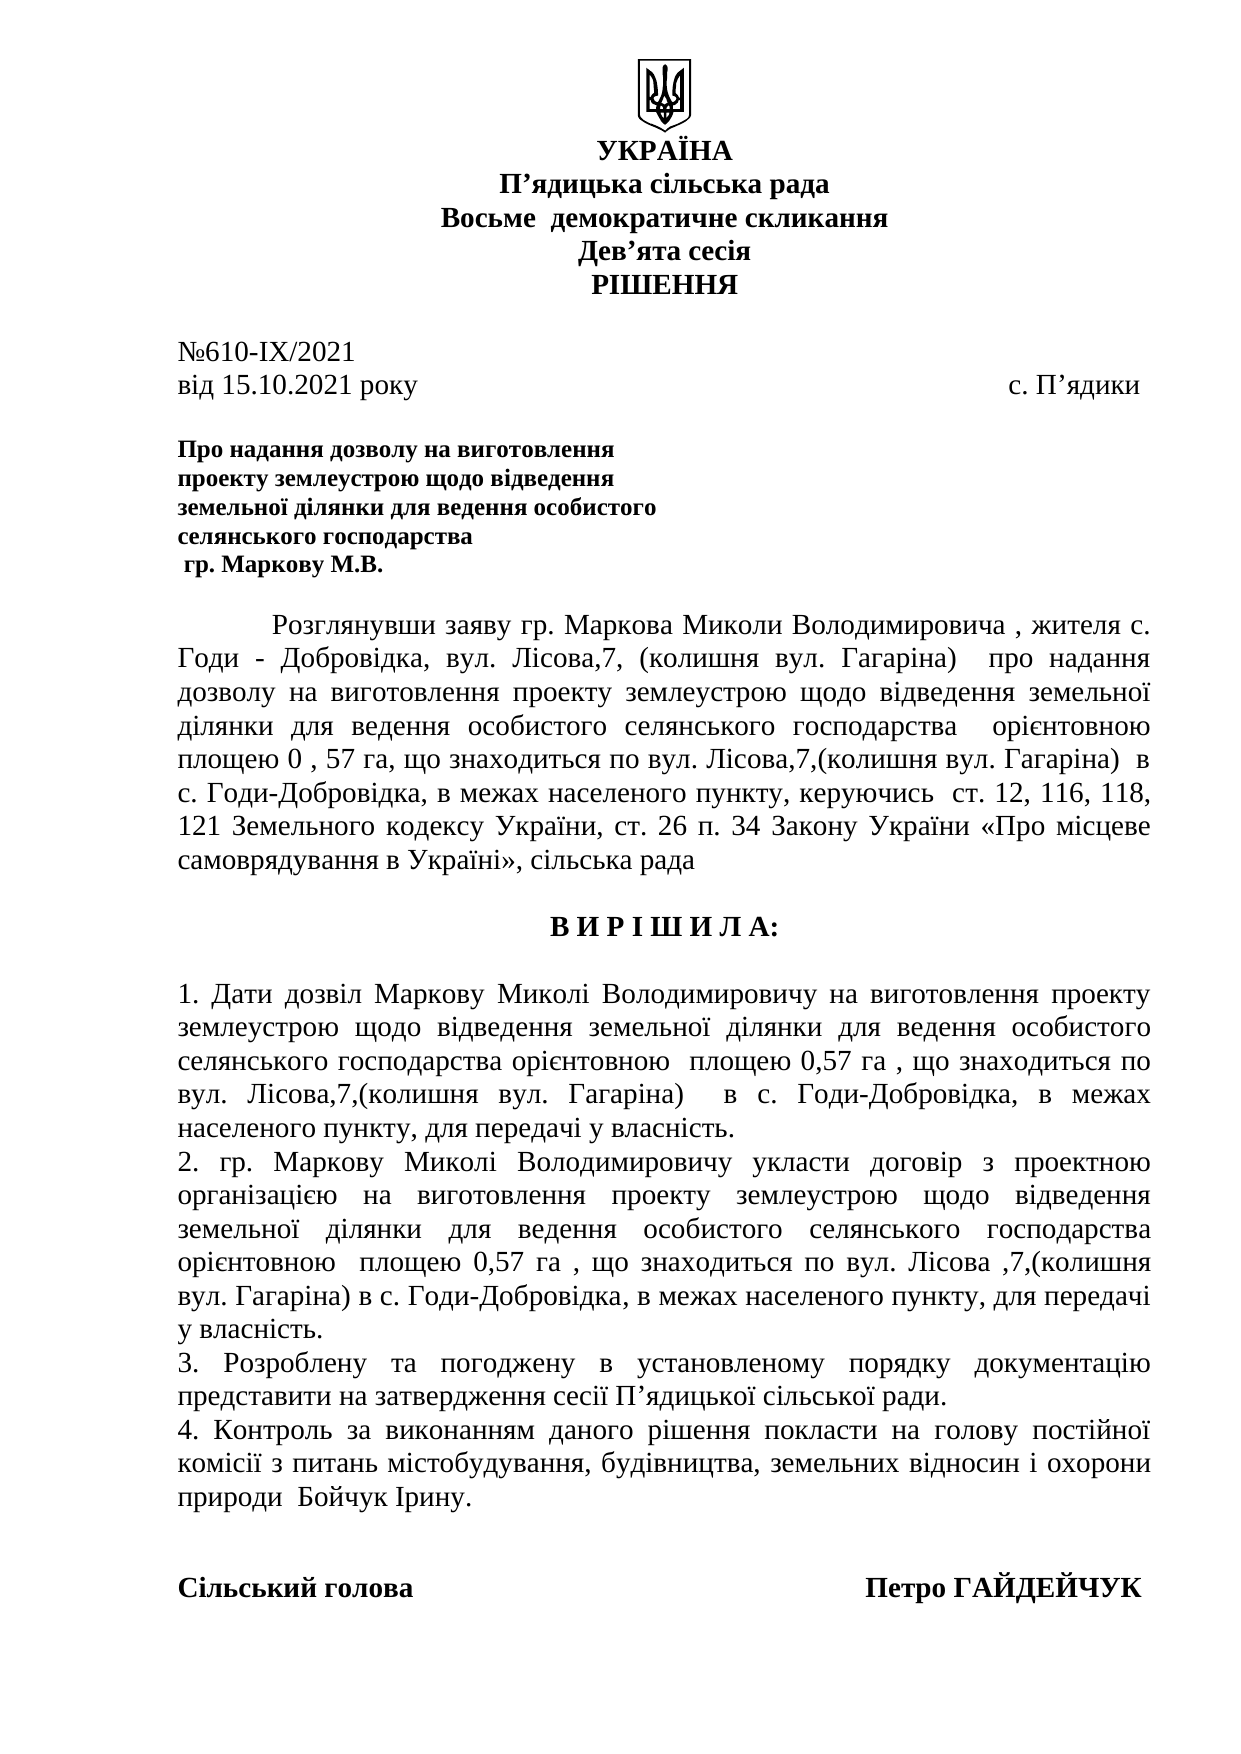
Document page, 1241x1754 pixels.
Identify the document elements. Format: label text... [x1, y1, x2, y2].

text гр. Маркову М.В. [177, 549, 1152, 578]
text земельної ділянки для ведення особистого [177, 492, 1152, 521]
text від 15.10.2021 року с. П’ядики [177, 367, 1152, 401]
text П’ядицька сільська рада [177, 166, 1152, 200]
text Про надання дозволу на виготовлення [177, 434, 1152, 463]
text Дев’ята сесія [177, 233, 1152, 267]
text 1. Дати дозвіл Маркову Миколі Володимировичу на виготовлення проекту землеустрою щодо відведення земельної ділянки для ведення особистого селянського господарства орієнтовною площею 0,57 га , що знаходиться по вул. Лісова,7,(колишня вул. Гагаріна) в с. Годи-Добровідка, в межах населеного пункту, для передачі у власність. [177, 976, 1152, 1144]
text 3. Розроблену та погоджену в установленому порядку документацію представити на затвердження сесії П’ядицької сільської ради. [177, 1345, 1152, 1412]
text проекту землеустрою щодо відведення [177, 463, 1152, 492]
text В И Р І Ш И Л А: [177, 909, 1152, 942]
text Сільський голова Петро ГАЙДЕЙЧУК [177, 1570, 1152, 1604]
text селянського господарства [177, 521, 1152, 549]
text РІШЕННЯ [177, 267, 1152, 300]
text №610-IX/2021 [177, 334, 1152, 367]
text Розглянувши заяву гр. Маркова Миколи Володимировича , жителя с. Годи - Добровідка, вул. Лісова,7, (колишня вул. Гагаріна) про надання дозволу на виготовлення проекту землеустрою щодо відведення земельної ділянки для ведення особистого селянського господарства орієнтовною площею 0 , 57 га, що знаходиться по вул. Лісова,7,(колишня вул. Гагаріна) в с. Годи-Добровідка, в межах населеного пункту, керуючись ст. 12, 116, 118, 121 Земельного кодексу України, ст. 26 п. 34 Закону України «Про місцеве самоврядування в Україні», сільська рада [177, 607, 1152, 875]
text 2. гр. Маркову Миколі Володимировичу укласти договір з проектною організацією на виготовлення проекту землеустрою щодо відведення земельної ділянки для ведення особистого селянського господарства орієнтовною площею 0,57 га , що знаходиться по вул. Лісова ,7,(колишня вул. Гагаріна) в с. Годи-Добровідка, в межах населеного пункту, для передачі у власність. [177, 1144, 1152, 1345]
text Восьме демократичне скликання [177, 200, 1152, 233]
text 4. Контроль за виконанням даного рішення покласти на голову постійної комісії з питань містобудування, будівництва, земельних відносин і охорони природи Бойчук Ірину. [177, 1412, 1152, 1513]
text УКРАЇНА [177, 133, 1152, 166]
